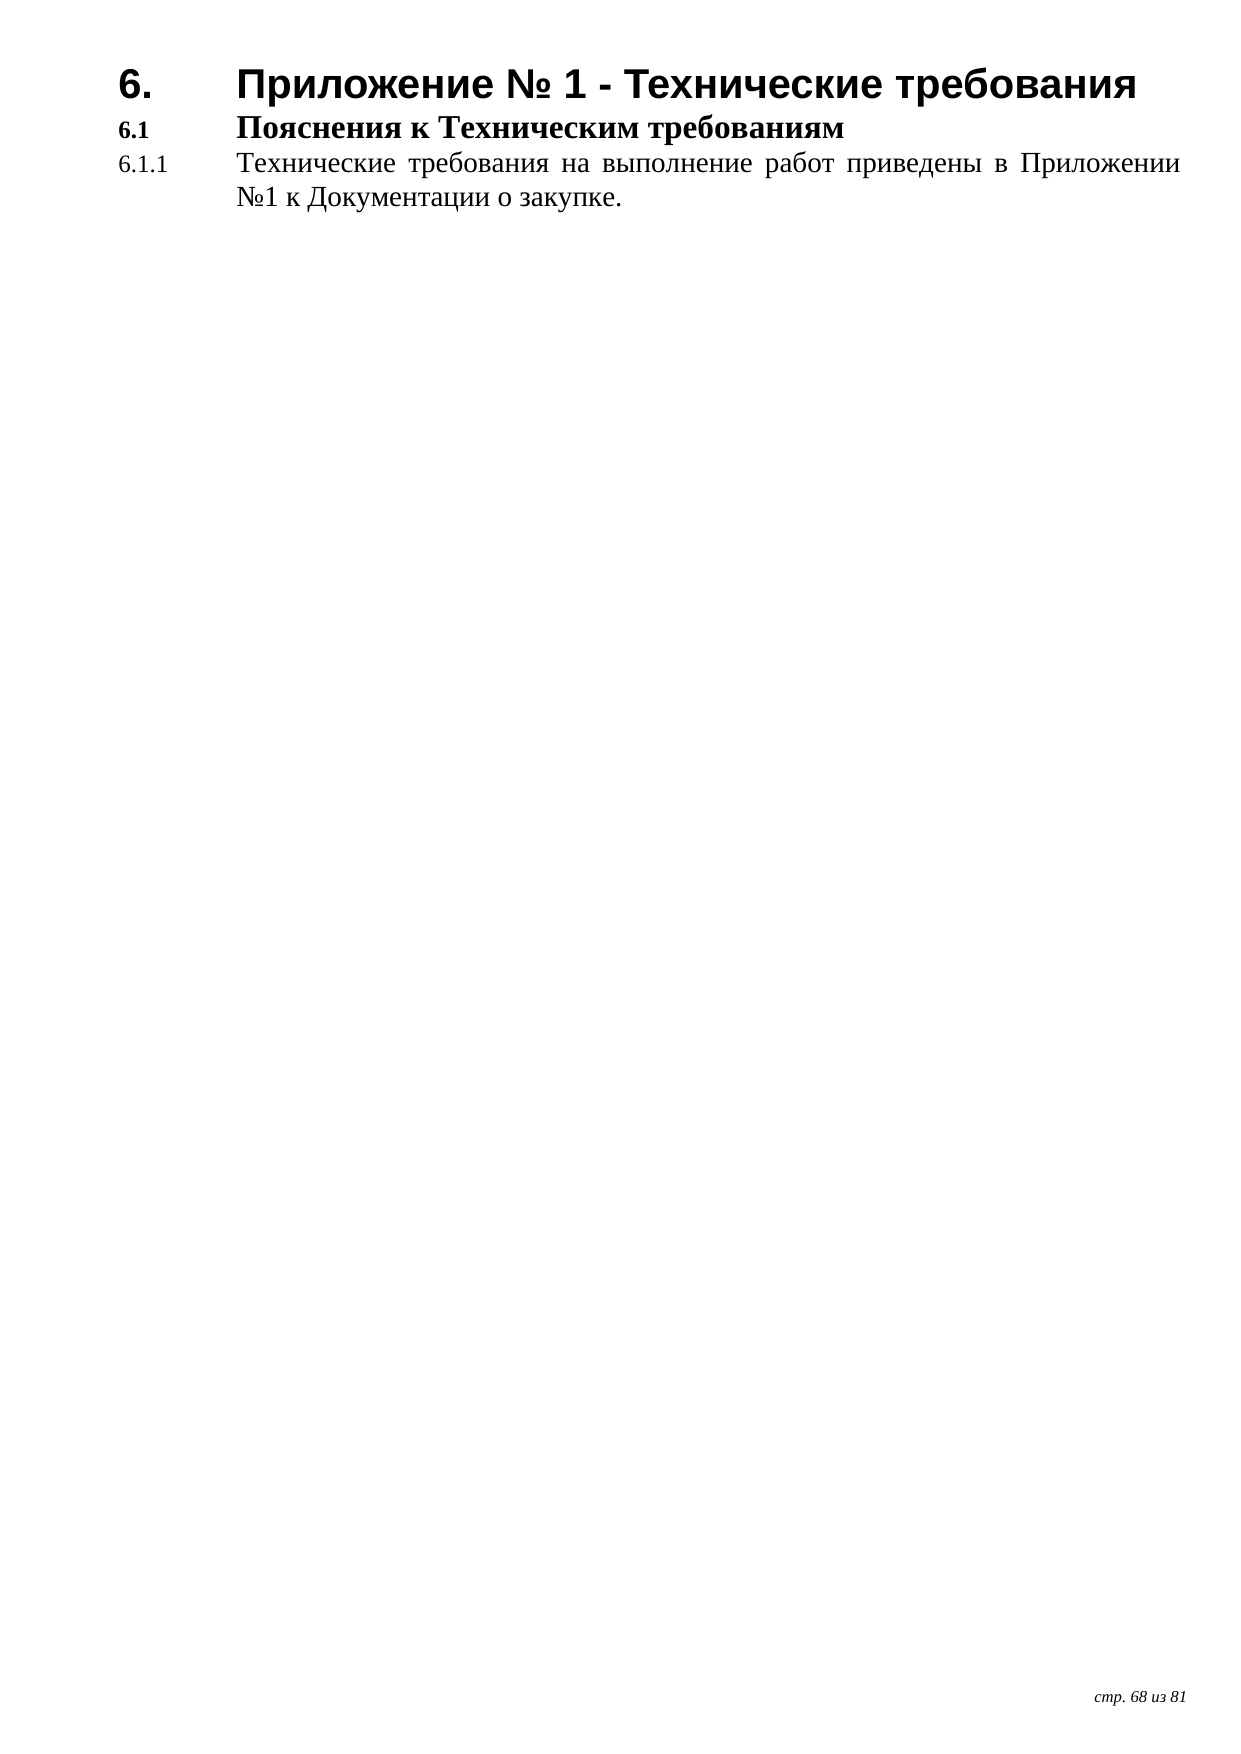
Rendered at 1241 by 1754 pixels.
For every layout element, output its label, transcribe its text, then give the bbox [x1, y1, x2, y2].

subtitle Приложение № 1 - Технические требования [118, 59, 1181, 107]
list Технические требования на выполнение работ приведены в Приложении №1 к Документации о закупке. [118, 145, 1181, 212]
subtitle Пояснения к Техническим требованиям [118, 107, 1181, 145]
